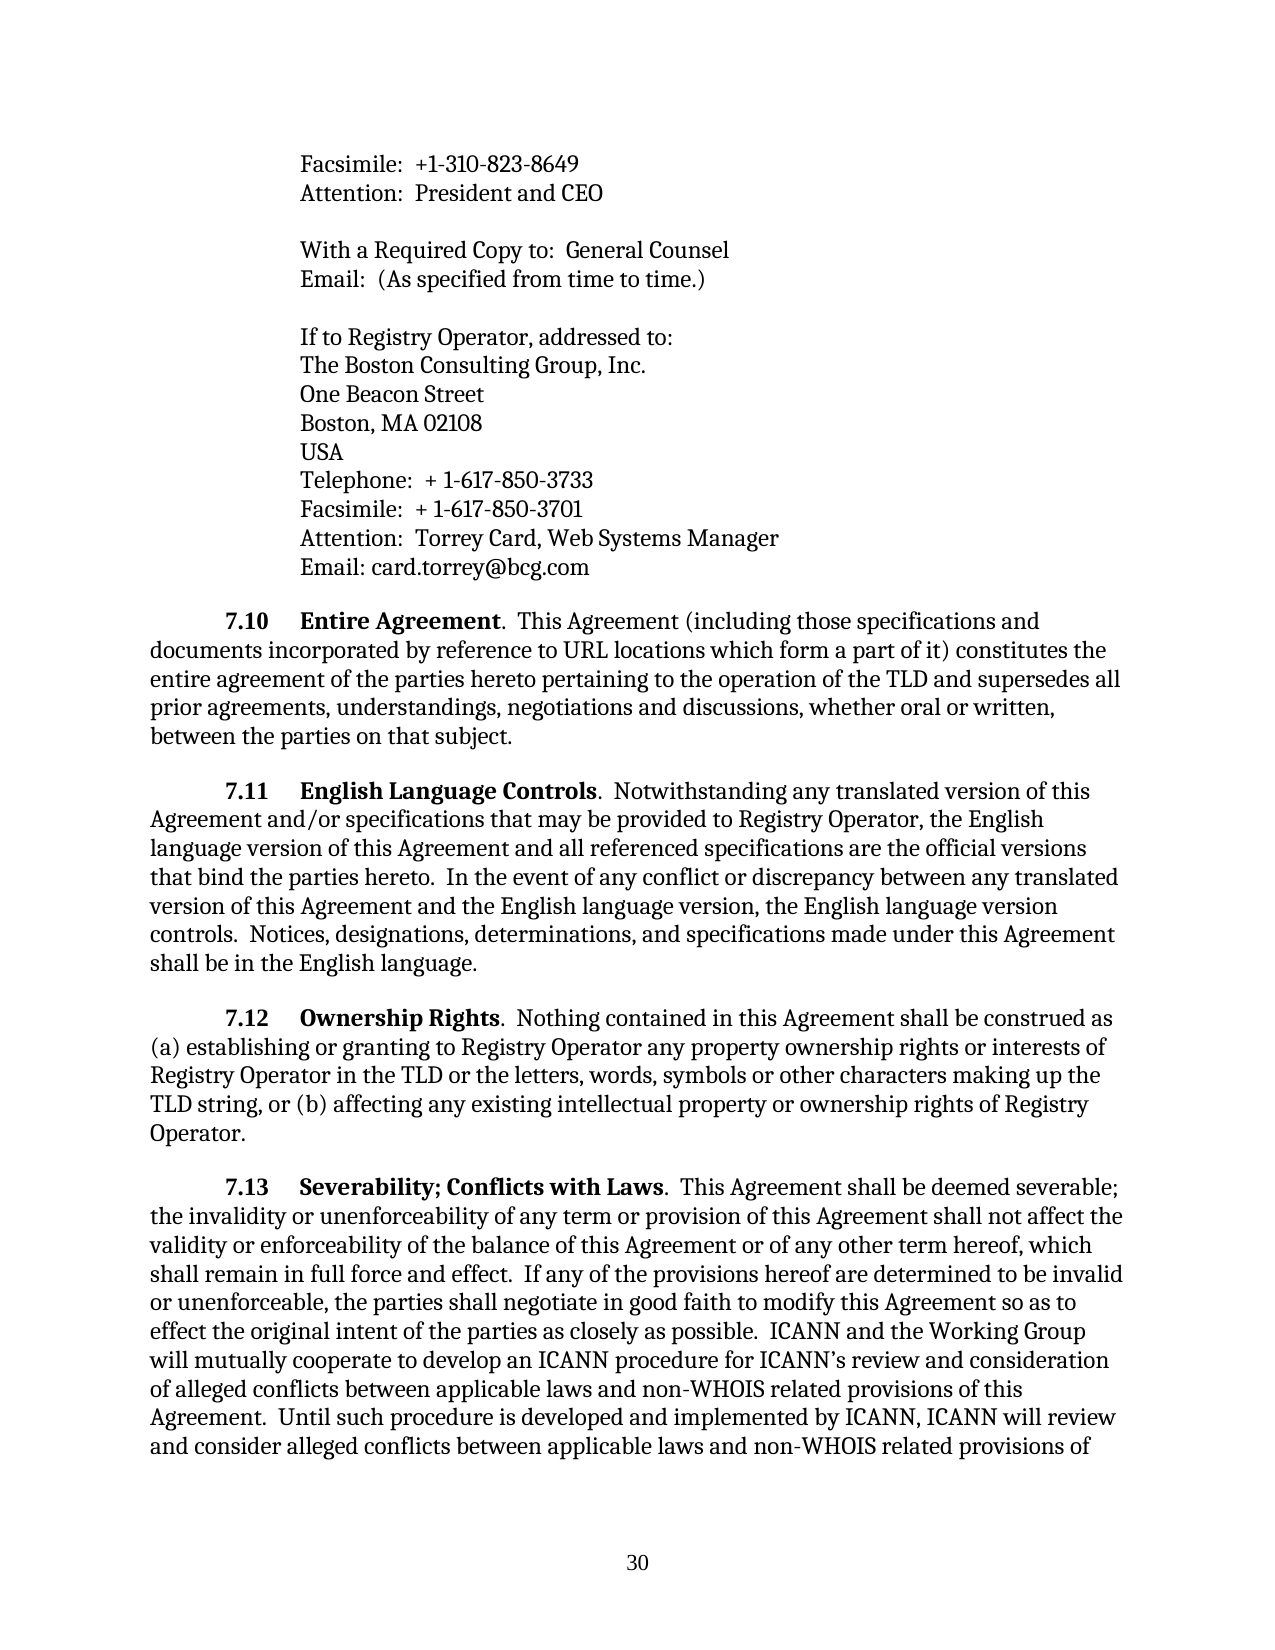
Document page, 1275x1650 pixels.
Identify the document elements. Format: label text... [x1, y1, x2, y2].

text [150, 1172, 1125, 1461]
text Entire Agreement. This Agreement (including those specifications and documents incorporated by reference to URL locations which form a part of it) constitutes the entire agreement of the parties hereto pertaining to the operation of the TLD and supersedes all prior agreements, understandings, negotiations and discussions, whether oral or written, between the parties on that subject. [150, 606, 1125, 751]
text Ownership Rights. Nothing contained in this Agreement shall be construed as (a) establishing or granting to Registry Operator any property ownership rights or interests of Registry Operator in the TLD or the letters, words, symbols or other characters making up the TLD string, or (b) affecting any existing intellectual property or ownership rights of Registry Operator. [150, 1003, 1125, 1147]
text USA [150, 437, 1125, 466]
text Boston, MA 02108 [300, 409, 1125, 437]
text One Beacon Street [300, 380, 1125, 409]
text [300, 150, 1125, 380]
text Facsimile: + 1-617-850-3701 Attention: Torrey Card, Web Systems Manager [300, 495, 1125, 552]
text English Language Controls. Notwithstanding any translated version of this Agreement and/or specifications that may be provided to Registry Operator, the English language version of this Agreement and all referenced specifications are the official versions that bind the parties hereto. In the event of any conflict or discrepancy between any translated version of this Agreement and the English language version, the English language version controls. Notices, designations, determinations, and specifications made under this Agreement shall be in the English language. [150, 776, 1125, 978]
text Email: card.torrey@bcg.com [300, 552, 1125, 581]
text Telephone: + 1-617-850-3733 [300, 466, 1125, 495]
